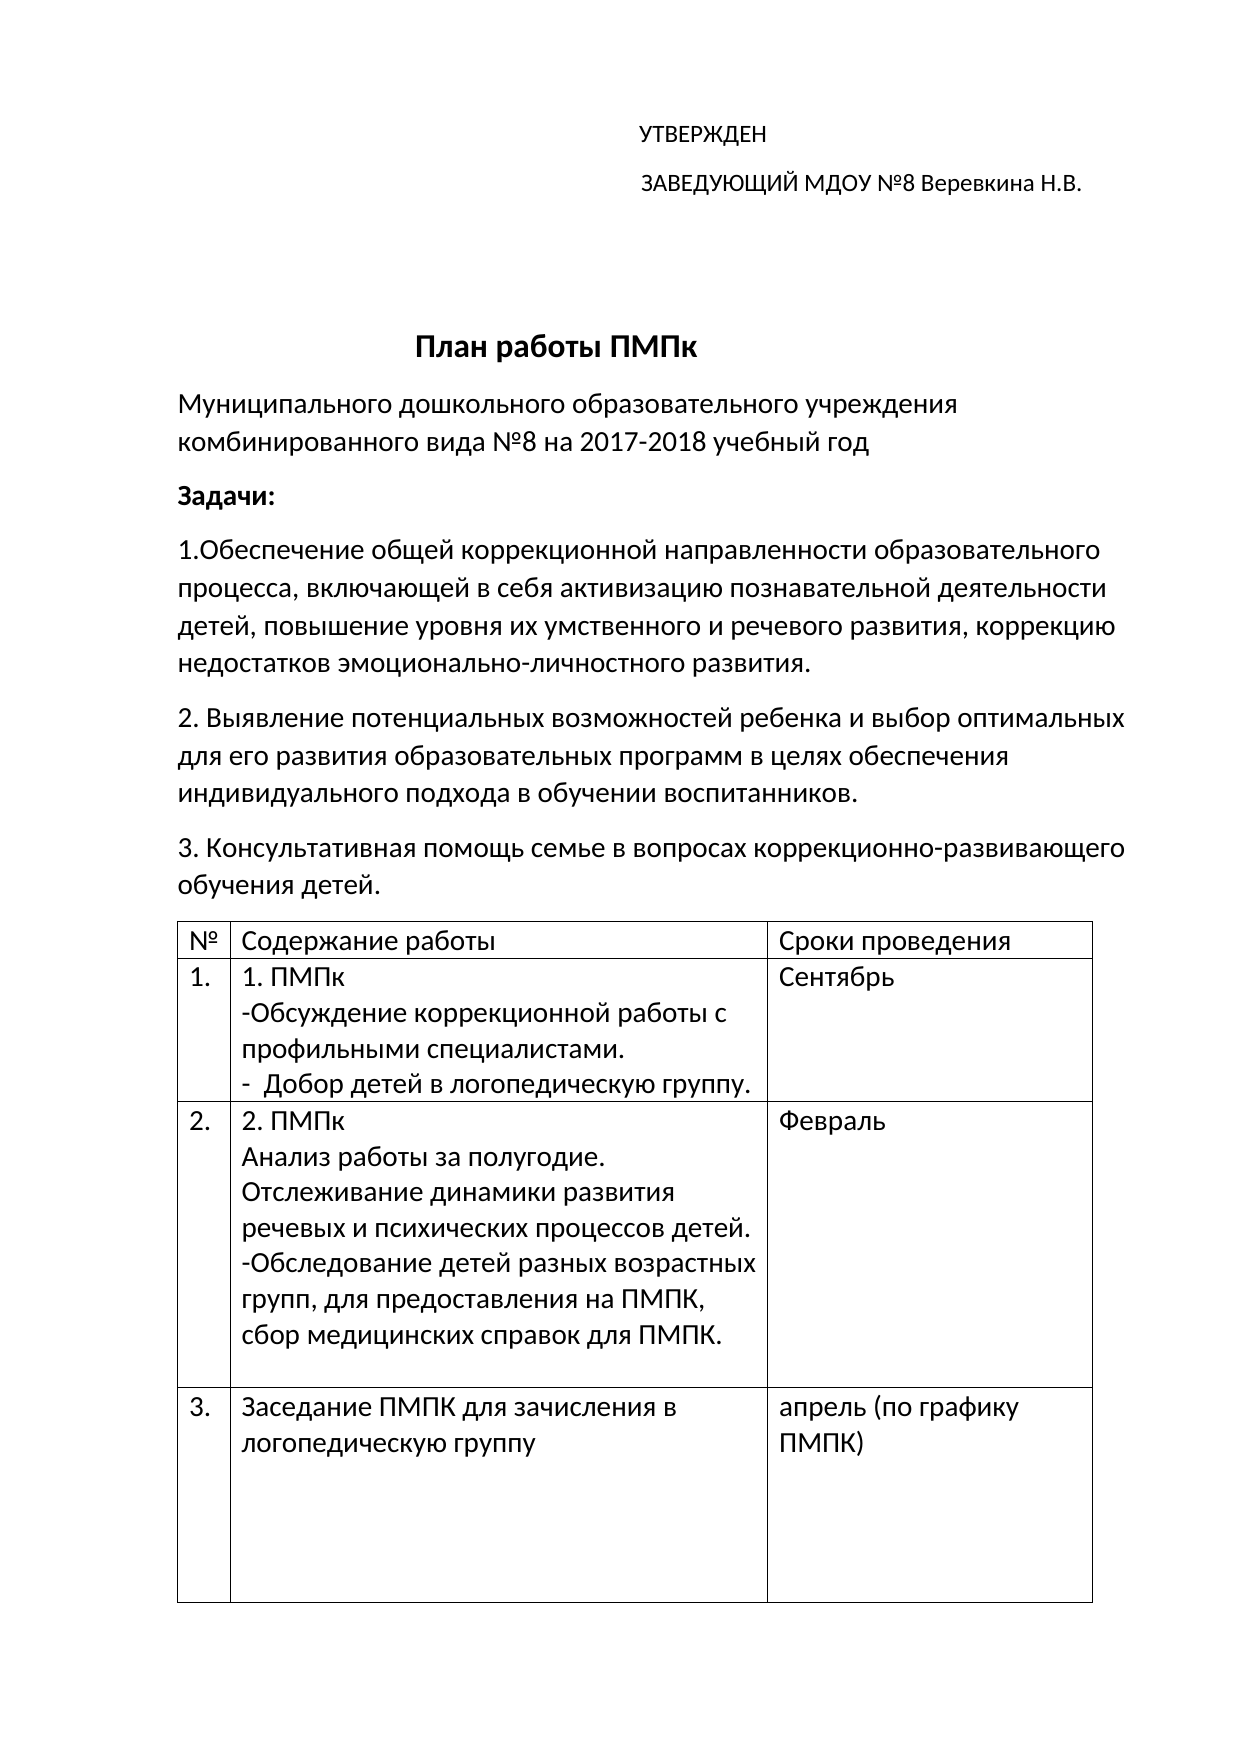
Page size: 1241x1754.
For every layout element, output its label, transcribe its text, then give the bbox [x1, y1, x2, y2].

text План работы ПМПк [177, 325, 1152, 366]
table_header № [178, 922, 230, 957]
table_cell Сентябрь [768, 959, 1092, 1101]
table_header Содержание работы [231, 922, 767, 957]
text 1.Обеспечение общей коррекционной направленности образовательного процесса, включающей в себя активизацию познавательной деятельности детей, повышение уровня их умственного и речевого развития, коррекцию недостатков эмоционально-личностного развития. [177, 531, 1152, 680]
text Задачи: [177, 477, 1152, 513]
table_cell Заседание ПМПК для зачисления в логопедическую группу [231, 1388, 767, 1602]
text ЗАВЕДУЮЩИЙ МДОУ №8 Веревкина Н.В. [177, 167, 1152, 198]
table_cell 2. [178, 1102, 230, 1387]
table_cell 3. [178, 1388, 230, 1602]
table_cell Февраль [768, 1102, 1092, 1387]
table_cell апрель (по графику ПМПК) [768, 1388, 1092, 1602]
text УТВЕРЖДЕН [177, 118, 1152, 149]
table_header Сроки проведения [768, 922, 1092, 957]
text 3. Консультативная помощь семье в вопросах коррекционно-развивающего обучения детей. [177, 829, 1152, 902]
table_cell 1. [178, 959, 230, 1101]
table_cell 1. ПМПк -Обсуждение коррекционной работы с профильными специалистами. - Добор детей в логопедическую группу. [231, 959, 767, 1101]
text Муниципального дошкольного образовательного учреждения комбинированного вида №8 на 2017-2018 учебный год [177, 385, 1152, 458]
text 2. Выявление потенциальных возможностей ребенка и выбор оптимальных для его развития образовательных программ в целях обеспечения индивидуального подхода в обучении воспитанников. [177, 699, 1152, 810]
table_cell 2. ПМПк Анализ работы за полугодие. Отслеживание динамики развития речевых и психических процессов детей. -Обследование детей разных возрастных групп, для предоставления на ПМПК, сбор медицинских справок для ПМПК. [231, 1102, 767, 1387]
